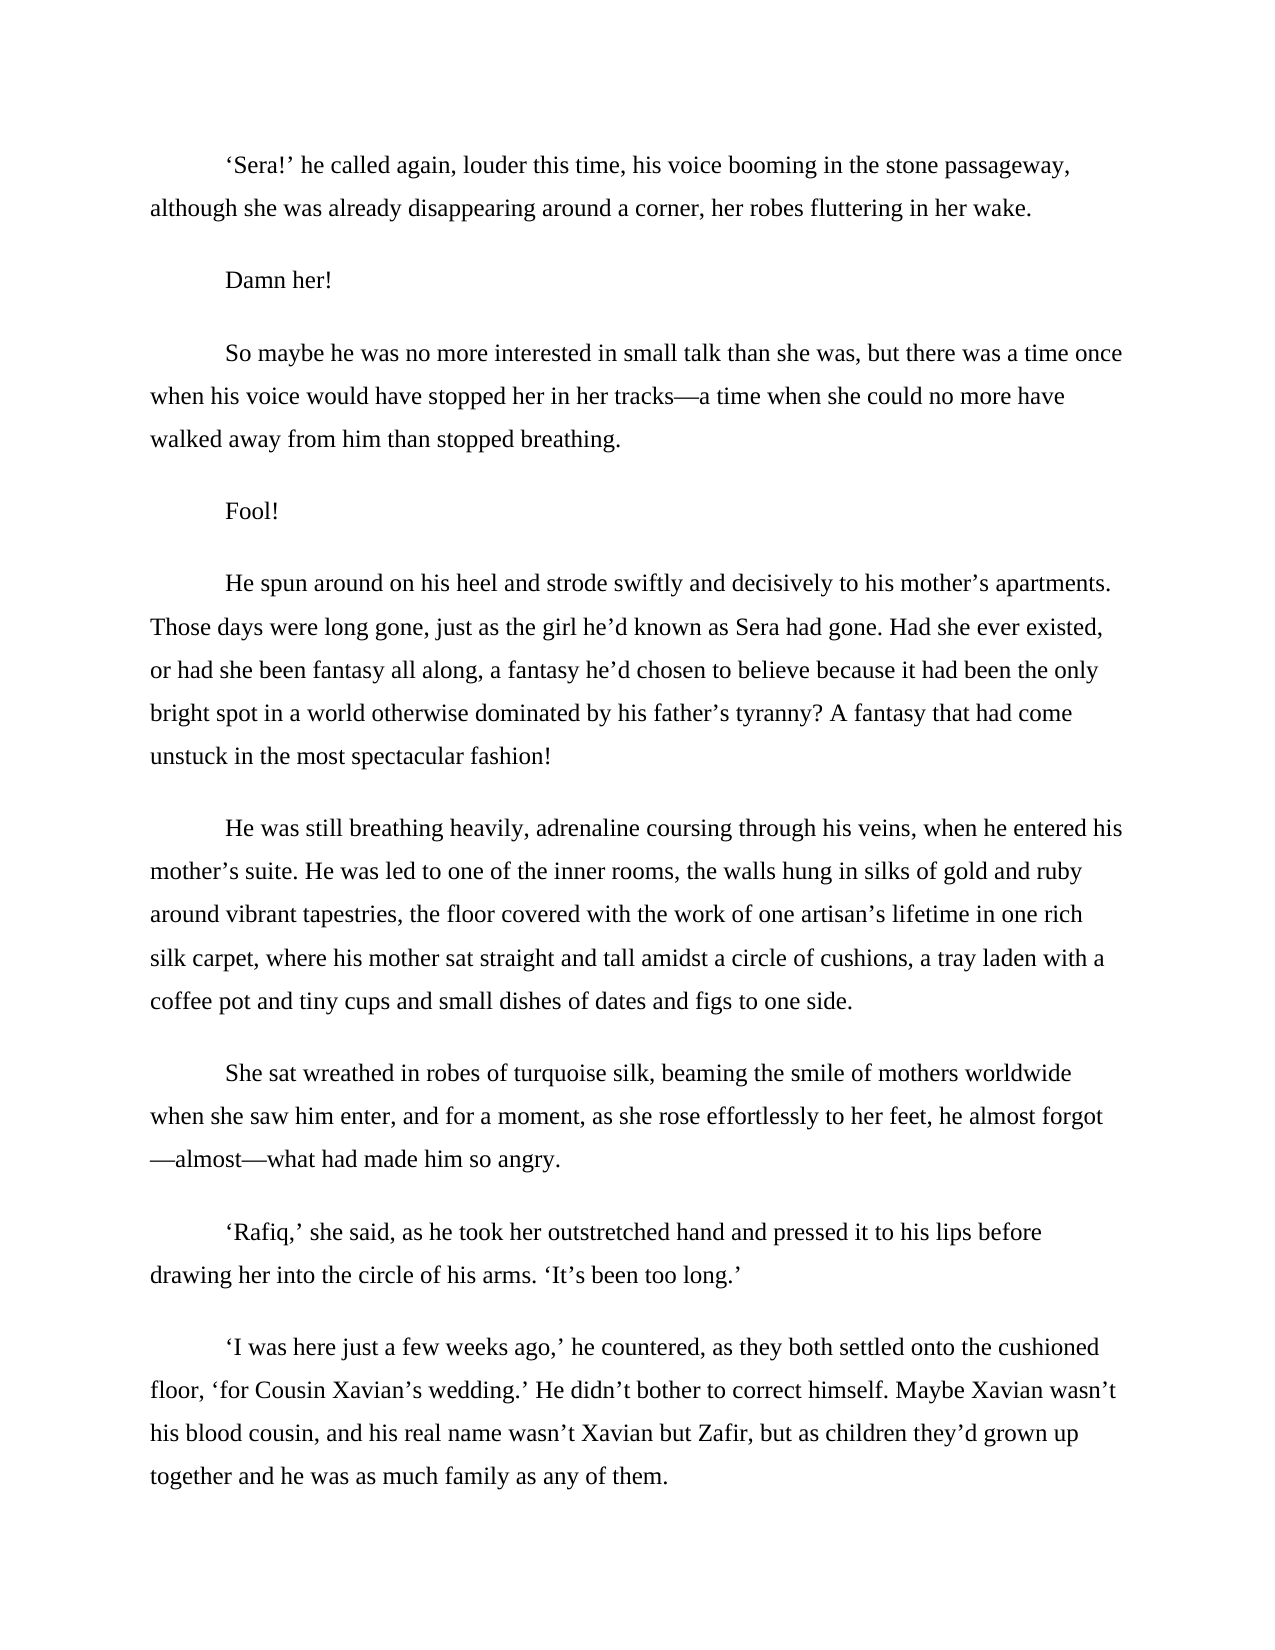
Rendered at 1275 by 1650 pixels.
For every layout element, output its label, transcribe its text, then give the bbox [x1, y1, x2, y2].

text ‘Sera!’ he called again, louder this time, his voice booming in the stone passageway, although she was already disappearing around a corner, her robes fluttering in her wake. [150, 150, 1125, 222]
text He spun around on his heel and strode swiftly and decisively to his mother’s apartments. Those days were long gone, just as the girl he’d known as Sera had gone. Had she ever existed, or had she been fantasy all along, a fantasy he’d chosen to believe because it had been the only bright spot in a world otherwise dominated by his father’s tyranny? A fantasy that had come unstuck in the most spectacular fashion! [150, 568, 1125, 770]
text He was still breathing heavily, adrenaline coursing through his veins, when he entered his mother’s suite. He was led to one of the inner rooms, the walls hung in silks of gold and ruby around vibrant tapestries, the floor covered with the work of one artisan’s lifetime in one rich silk carpet, where his mother sat straight and tall amidst a circle of cushions, a tray laden with a coffee pot and tiny cups and small dishes of dates and figs to one side. [150, 813, 1125, 1014]
text ‘Rafiq,’ she said, as he took her outstretched hand and pressed it to his lips before drawing her into the circle of his arms. ‘It’s been too long.’ [150, 1217, 1125, 1288]
text So maybe he was no more interested in small talk than she was, but there was a time once when his voice would have stopped her in her tracks—a time when she could no more have walked away from him than stopped breathing. [150, 338, 1125, 453]
text Damn her! [150, 265, 1125, 294]
text She sat wreathed in robes of turquoise silk, beaming the smile of mothers worldwide when she saw him enter, and for a moment, as she rose effortlessly to her feet, he almost forgot—almost—what had made him so angry. [150, 1058, 1125, 1173]
text Fool! [150, 496, 1125, 525]
text ‘I was here just a few weeks ago,’ he countered, as they both settled onto the cushioned floor, ‘for Cousin Xavian’s wedding.’ He didn’t bother to correct himself. Maybe Xavian wasn’t his blood cousin, and his real name wasn’t Xavian but Zafir, but as children they’d grown up together and he was as much family as any of them. [150, 1332, 1125, 1490]
